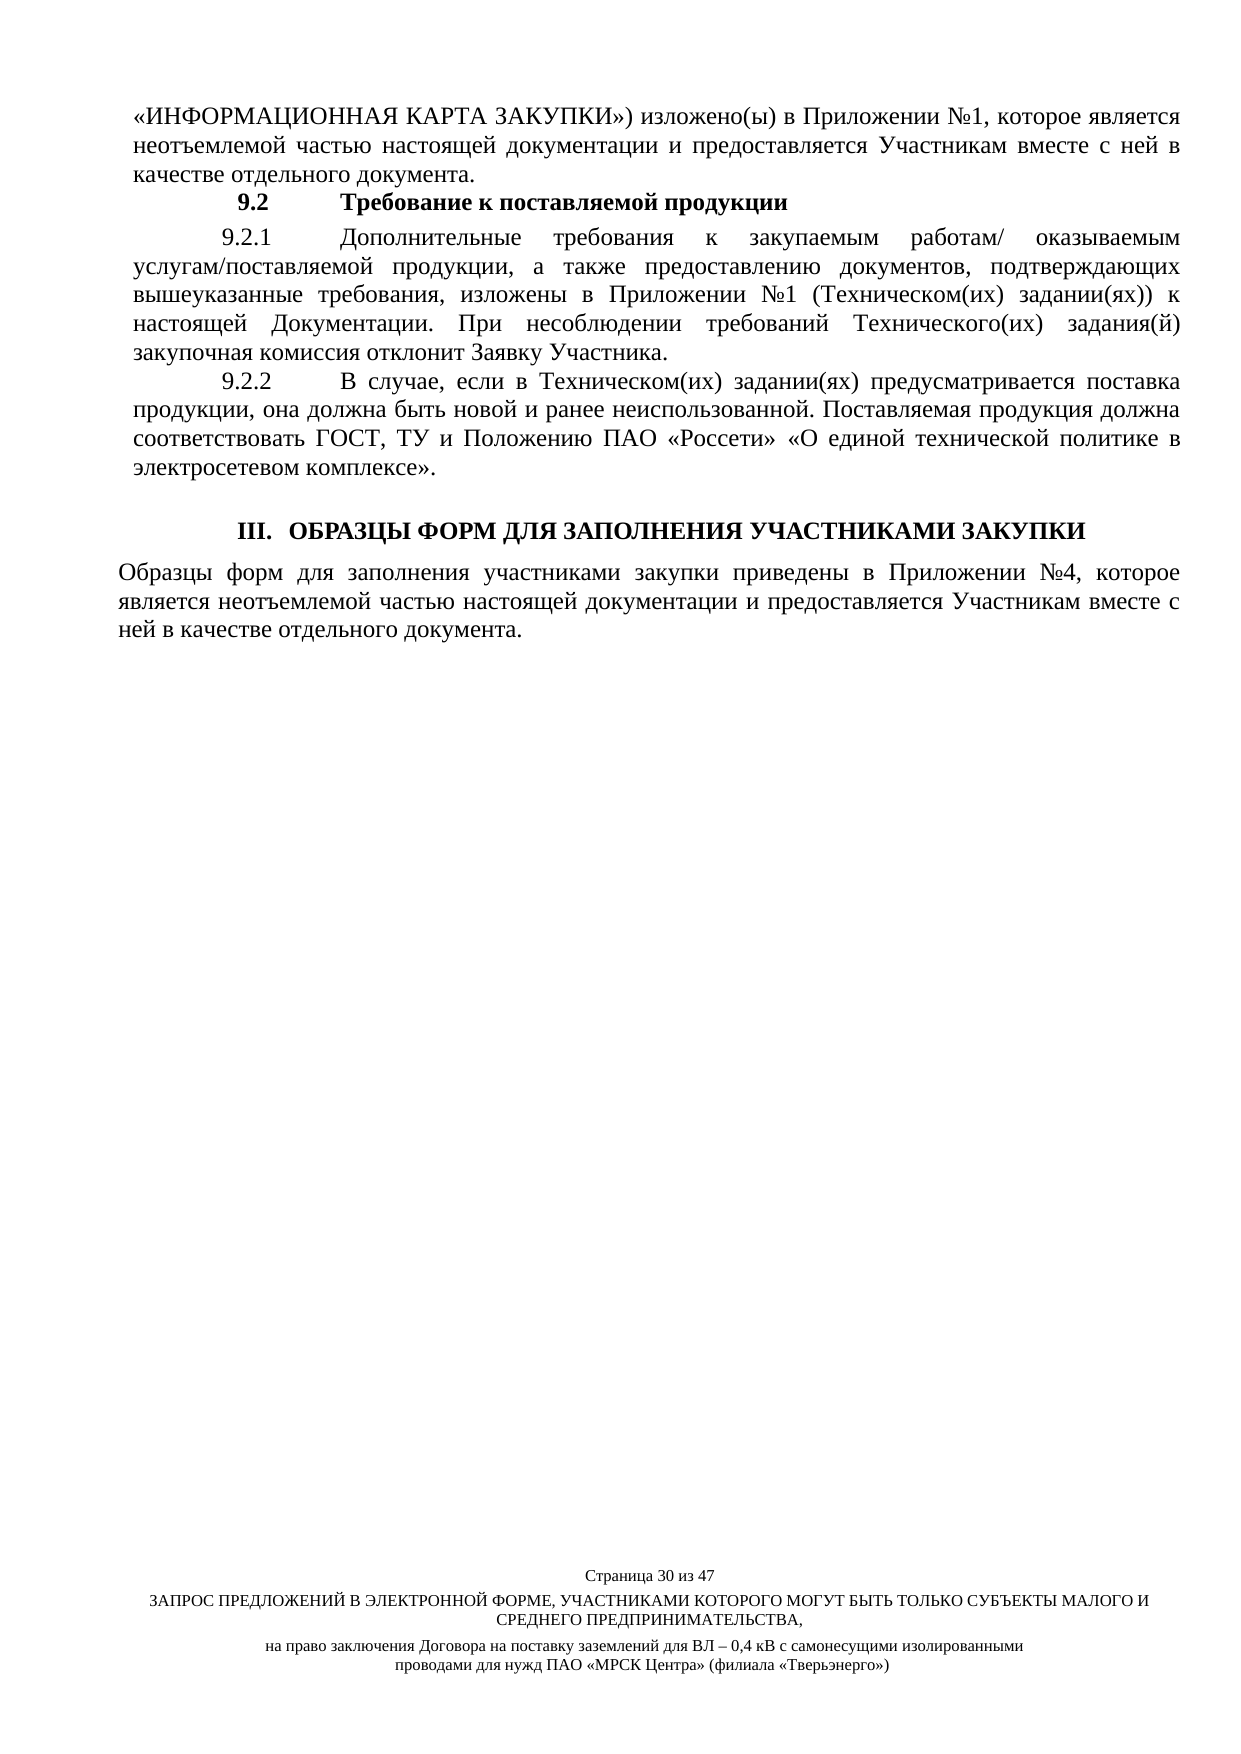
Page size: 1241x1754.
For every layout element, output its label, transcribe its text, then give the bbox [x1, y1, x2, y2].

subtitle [133, 101, 1181, 187]
subtitle В случае, если в Техническом(их) задании(ях) предусматривается поставка продукции, она должна быть новой и ранее неиспользованной. Поставляемая продукция должна соответствовать ГОСТ, ТУ и Положению ПАО «Россети» «О единой технической политике в электросетевом комплексе». [133, 366, 1181, 481]
subtitle ОБРАЗЦЫ ФОРМ ДЛЯ ЗАПОЛНЕНИЯ УЧАСТНИКАМИ ЗАКУПКИ [118, 516, 1181, 544]
subtitle Образцы форм для заполнения участниками закупки приведены в Приложении №4, которое является неотъемлемой частью настоящей документации и предоставляется Участникам вместе с ней в качестве отдельного документа. [118, 557, 1181, 643]
subtitle Дополнительные требования к закупаемым работам/ оказываемым услугам/поставляемой продукции, а также предоставлению документов, подтверждающих вышеуказанные требования, изложены в Приложении №1 (Техническом(их) задании(ях)) к настоящей Документации. При несоблюдении требований Технического(их) задания(й) закупочная комиссия отклонит Заявку Участника. [133, 222, 1181, 366]
subtitle Требование к поставляемой продукции [178, 187, 1181, 216]
